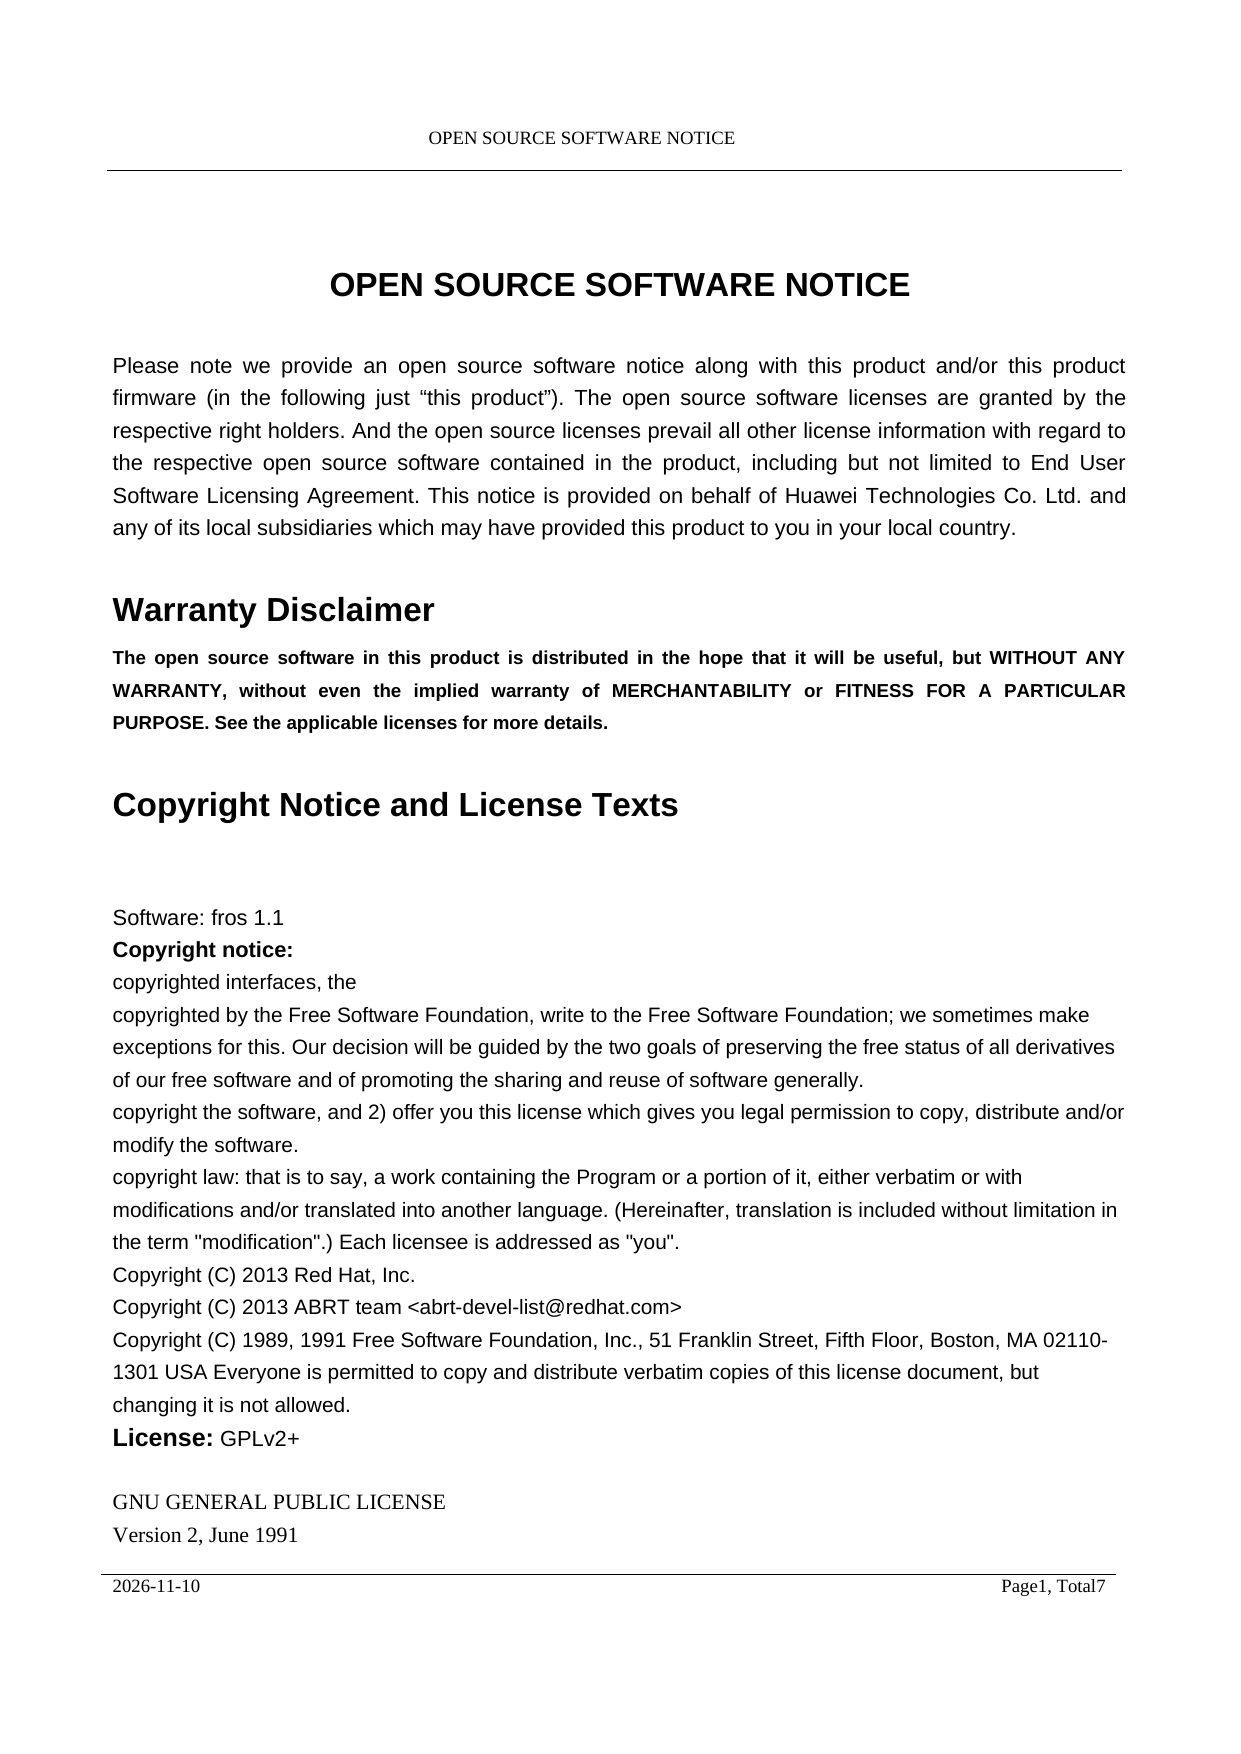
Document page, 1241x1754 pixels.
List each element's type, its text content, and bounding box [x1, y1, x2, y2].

text Copyright (C) 2013 ABRT team <abrt-devel-list@redhat.com> [112, 1291, 1128, 1323]
text copyrighted by the Free Software Foundation, write to the Free Software Foundation; we sometimes make exceptions for this. Our decision will be guided by the two goals of preserving the free status of all derivatives of our free software and of promoting the sharing and reuse of software generally. [112, 998, 1128, 1096]
text Software: fros 1.1 [112, 901, 1128, 933]
text The open source software in this product is distributed in the hope that it will be useful, but WITHOUT ANY WARRANTY, without even the implied warranty of MERCHANTABILITY or FITNESS FOR A PARTICULAR PURPOSE. See the applicable licenses for more details. [112, 641, 1128, 739]
text Copyright (C) 2013 Red Hat, Inc. [112, 1258, 1128, 1291]
text Copyright (C) 1989, 1991 Free Software Foundation, Inc., 51 Franklin Street, Fifth Floor, Boston, MA 02110-1301 USA Everyone is permitted to copy and distribute verbatim copies of this license document, but changing it is not allowed. [112, 1323, 1128, 1421]
text copyright the software, and 2) offer you this license which gives you legal permission to copy, distribute and/or modify the software. [112, 1096, 1128, 1161]
text Warranty Disclaimer [112, 576, 1128, 641]
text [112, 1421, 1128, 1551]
text copyrighted interfaces, the [112, 966, 1128, 998]
text OPEN SOURCE SOFTWARE NOTICE [112, 251, 1128, 316]
text copyright law: that is to say, a work containing the Program or a portion of it, either verbatim or with modifications and/or translated into another language. (Hereinafter, translation is included without limitation in the term "modification".) Each licensee is addressed as "you". [112, 1161, 1128, 1258]
text Copyright Notice and License Texts [112, 771, 1128, 836]
text Copyright notice: [112, 933, 1128, 966]
text Please note we provide an open source software notice along with this product and/or this product firmware (in the following just “this product”). The open source software licenses are granted by the respective right holders. And the open source licenses prevail all other license information with regard to the respective open source software contained in the product, including but not limited to End User Software Licensing Agreement. This notice is provided on behalf of Huawei Technologies Co. Ltd. and any of its local subsidiaries which may have provided this product to you in your local country. [112, 349, 1128, 544]
